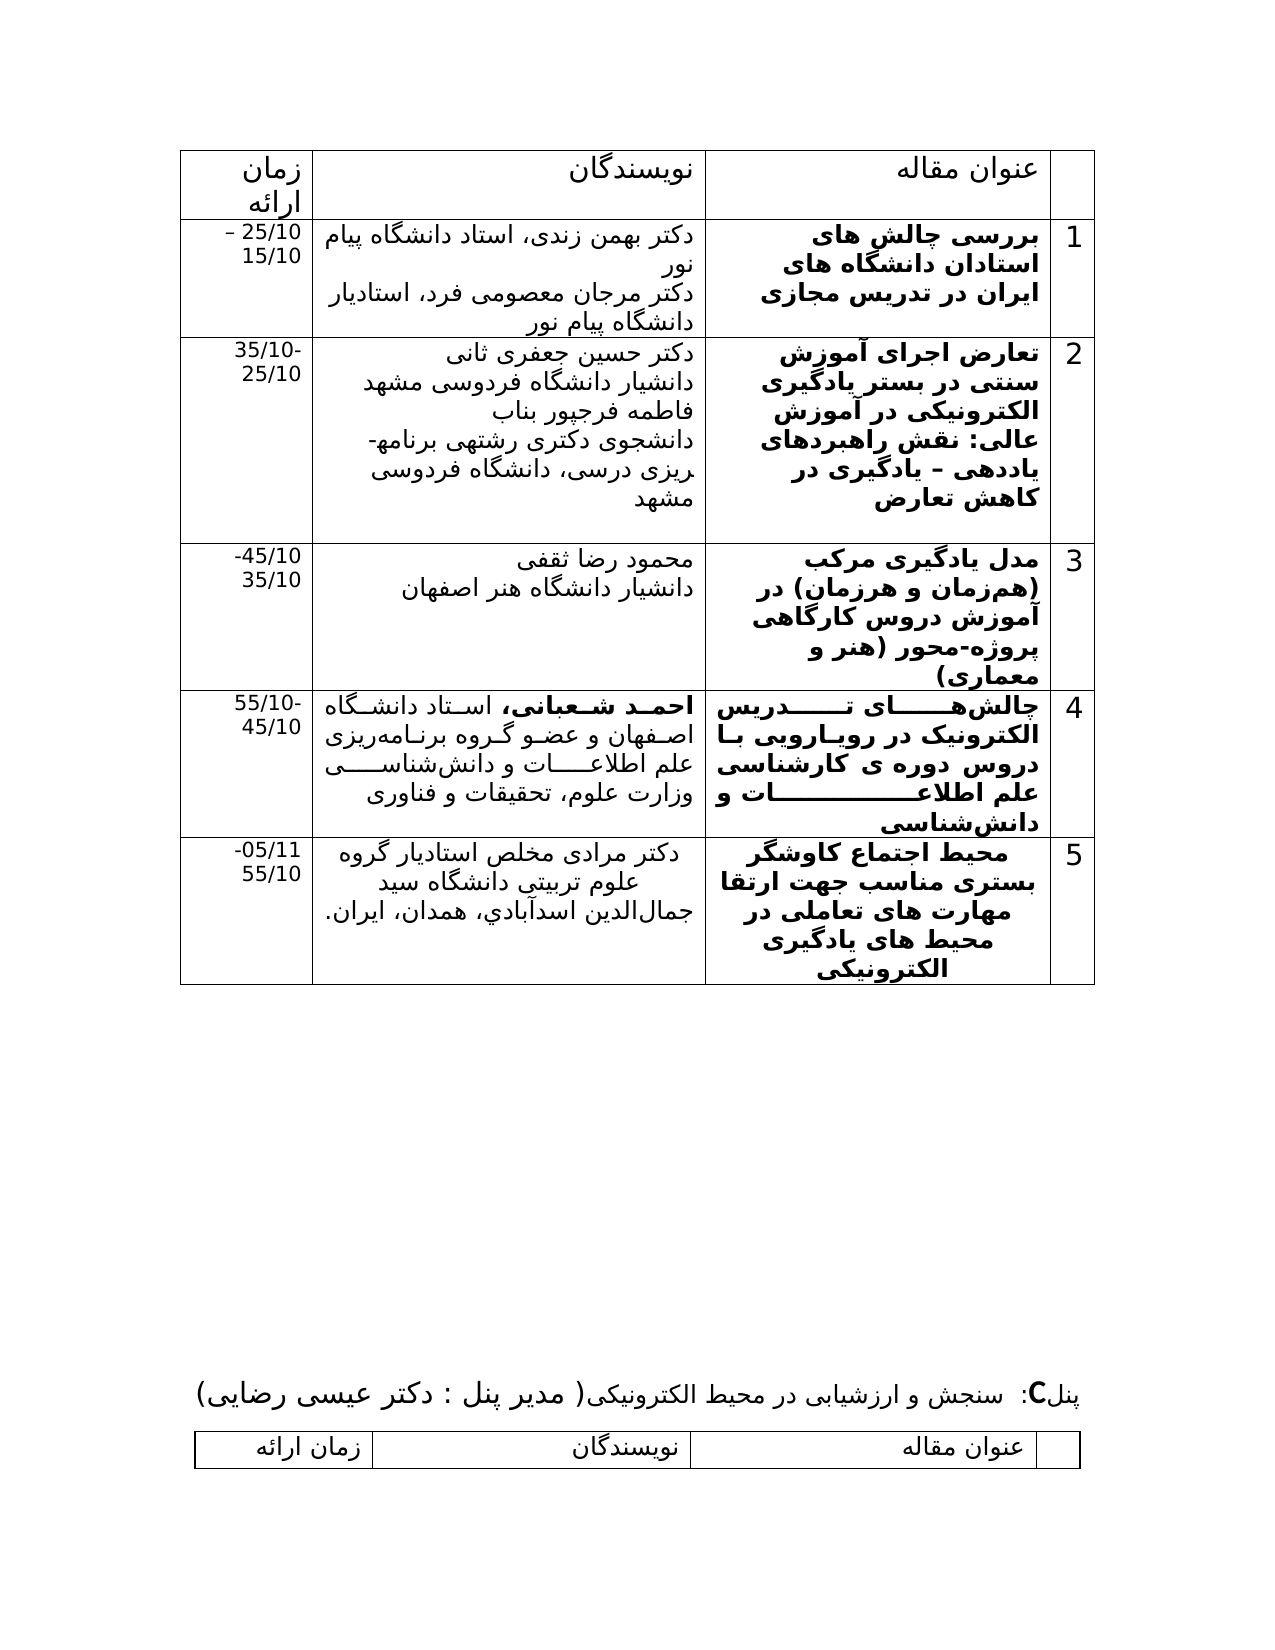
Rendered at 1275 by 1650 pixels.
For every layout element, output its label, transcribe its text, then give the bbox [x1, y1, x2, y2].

table_cell دکتر مرادی مخلص استادیار گروه علوم تربیتی دانشگاه سید جمال‌الدین اسدآبادي، همدان، ایران. [313, 838, 705, 984]
table_header زمان ارائه [181, 151, 312, 219]
table_cell 5 [1051, 838, 1094, 984]
table_cell 35/10-25/10 [181, 338, 312, 543]
table_cell 2 [1051, 338, 1094, 543]
table_cell 1 [1051, 220, 1094, 337]
table_cell دکتر حسین جعفری ثانی دانشیار دانشگاه فردوسی مشهد فاطمه فرجپور بناب دانشجوی دکتری رشتهی برنامهریزی درسی، دانشگاه فردوسی مشهد [313, 338, 705, 543]
table_cell محیط اجتماع کاوشگر بستری مناسب جهت ارتقا مهارت های تعاملی در محیط های یادگیری الکترونیکی [706, 838, 1050, 984]
table_cell دکتر بهمن زندی، استاد دانشگاه پیام نور دکتر مرجان معصومی فرد، استادیار دانشگاه پیام نور [313, 220, 705, 337]
text پنلC: سنجش و ارزشیابی در محیط الکترونیکی( مدیر پنل : دکتر عیسی رضایی) [150, 1371, 1125, 1411]
table_header [1037, 1432, 1079, 1468]
table_cell 55/10-45/10 [181, 691, 312, 837]
table_header زمان ارائه [196, 1432, 372, 1468]
table_cell احمد شعبانی، استاد دانشگاه اصفهان و عضو گروه برنامه‌ریزی علم اطلاعات و دانش‌شناسی وزارت علوم، تحقیقات و فناوری [313, 691, 705, 837]
table_cell 4 [1051, 691, 1094, 837]
table_cell بررسی چالش های استادان دانشگاه های ایران در تدریس مجازی [706, 220, 1050, 337]
table_cell 25/10 – 15/10 [181, 220, 312, 337]
table_cell چالش‌های تدریس الکترونیک در رویارویی با دروس دوره ی کارشناسی علم اطلاعات و دانش‌شناسی [706, 691, 1050, 837]
table_header نویسندگان [373, 1432, 690, 1468]
table_cell 3 [1051, 544, 1094, 690]
table_header نویسندگان [313, 151, 705, 219]
table_header [1051, 151, 1094, 219]
table_cell تعارض اجرای آموزش سنتی در بستر یادگیری الکترونیکی در آموزش عالی: نقش راهبردهای یاددهی – یادگیری در کاهش تعارض [706, 338, 1050, 543]
table_cell محمود رضا ثقفی دانشیار دانشگاه هنر اصفهان [313, 544, 705, 690]
table_header عنوان مقاله [706, 151, 1050, 219]
table_cell 45/10- 35/10 [181, 544, 312, 690]
table_cell 05/11- 55/10 [181, 838, 312, 984]
table_header عنوان مقاله [691, 1432, 1036, 1468]
table_cell مدل یادگیری مرکب (هم‌زمان و هر‌زمان) در آموزش دروس کارگاهی پروژه-محور (هنر و معماری) [706, 544, 1050, 690]
